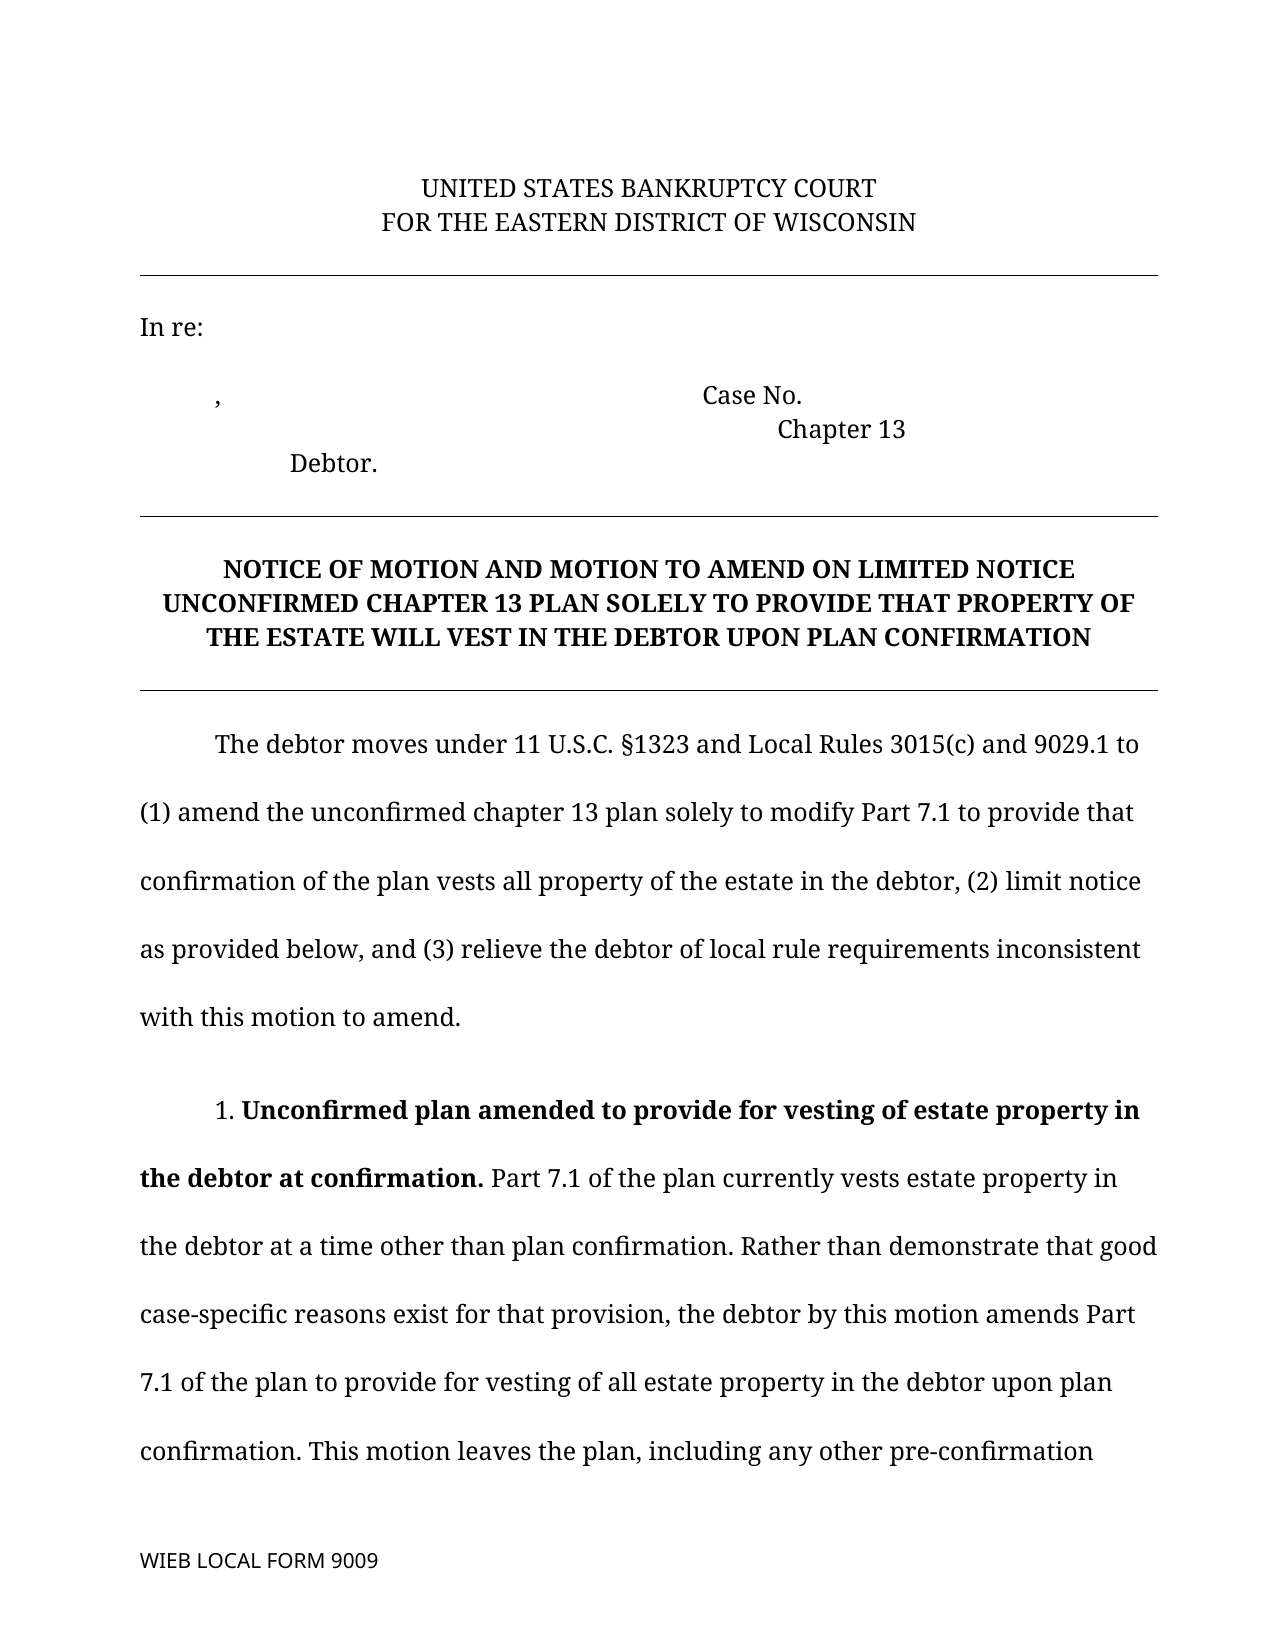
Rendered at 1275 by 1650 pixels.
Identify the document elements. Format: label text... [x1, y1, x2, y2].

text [139, 1092, 1158, 1467]
text Chapter 13 [139, 412, 1158, 446]
text The debtor moves under 11 U.S.C. §1323 and Local Rules 3015(c) and 9029.1 to (1) amend the unconfirmed chapter 13 plan solely to modify Part 7.1 to provide that confirmation of the plan vests all property of the estate in the debtor, (2) limit notice as provided below, and (3) relieve the debtor of local rule requirements inconsistent with this motion to amend. [139, 727, 1158, 1033]
text FOR THE EASTERN DISTRICT OF WISCONSIN [139, 204, 1158, 238]
text In re: [139, 310, 1158, 344]
text Debtor. [139, 446, 1158, 480]
text NOTICE OF MOTION AND MOTION TO AMEND ON LIMITED NOTICE UNCONFIRMED CHAPTER 13 PLAN SOLELY TO PROVIDE THAT PROPERTY OF THE ESTATE WILL VEST IN THE DEBTOR UPON PLAN CONFIRMATION [139, 551, 1158, 653]
text UNITED STATES BANKRUPTCY COURT [139, 170, 1158, 204]
text , Case No. [139, 378, 1158, 412]
